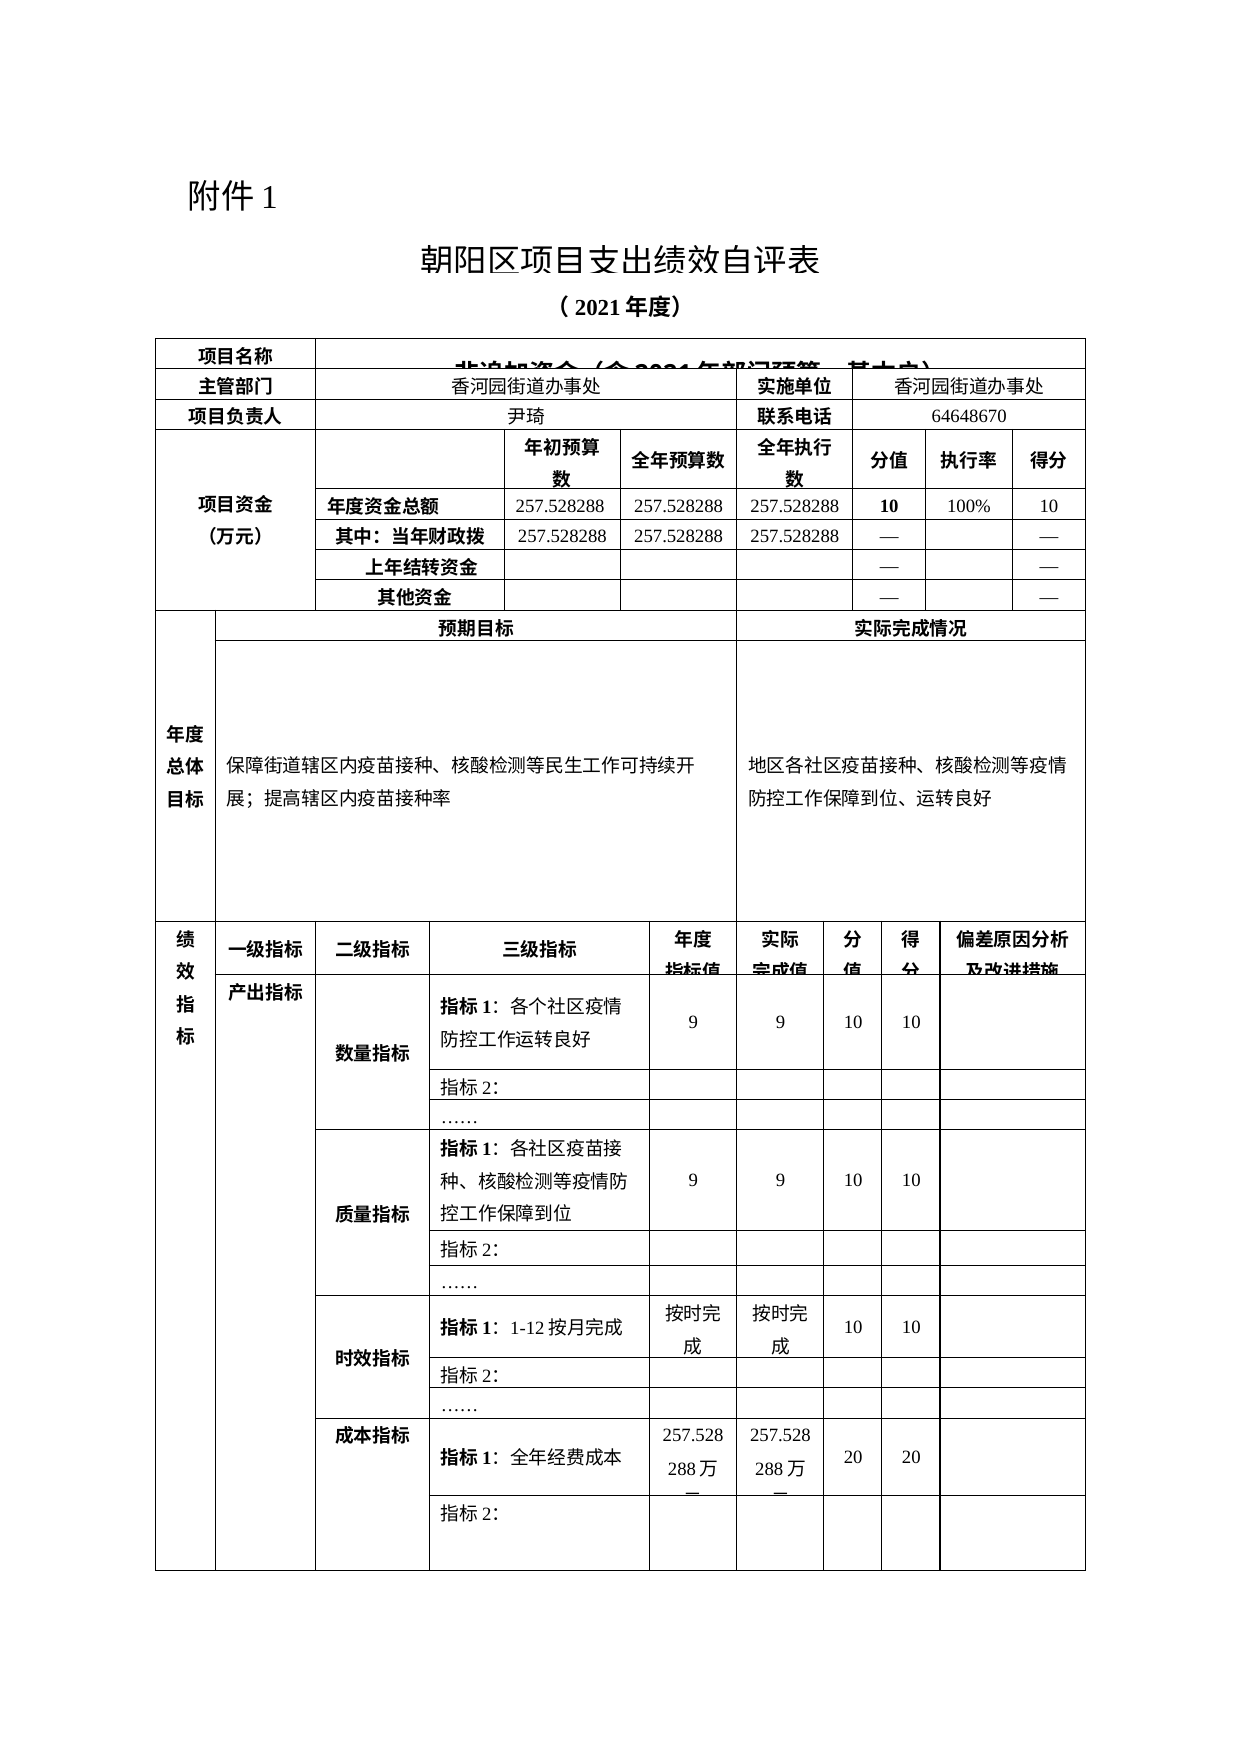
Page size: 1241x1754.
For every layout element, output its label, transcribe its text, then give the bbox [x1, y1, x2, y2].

table_cell 尹琦 [316, 400, 736, 429]
table_cell — [853, 520, 925, 549]
table_cell [941, 1358, 1085, 1387]
table_cell [650, 1266, 736, 1295]
table_cell 数量指标 [316, 975, 429, 1129]
table_cell 上年结转资金 [316, 550, 504, 579]
table_cell [737, 1100, 823, 1129]
table_cell 全年预算数 [621, 430, 736, 488]
table_cell [650, 1070, 736, 1099]
table_cell [824, 1231, 881, 1265]
table_cell [316, 430, 504, 488]
table_cell 10 [882, 1296, 939, 1357]
table_cell 实际 完成值 [737, 922, 823, 974]
table_cell [737, 580, 852, 609]
table_cell 其他资金 [316, 580, 504, 609]
table_cell 指标2： [430, 1231, 649, 1265]
table_cell 偏差原因分析及改进措施 [941, 922, 1085, 974]
table_cell [941, 1266, 1085, 1295]
table_cell [926, 550, 1012, 579]
table_cell 项目名称 [156, 339, 315, 368]
table_cell 按时完成 [650, 1296, 736, 1357]
table_cell [737, 1266, 823, 1295]
table_cell [505, 580, 620, 609]
table_cell [650, 1496, 736, 1570]
table_cell [941, 975, 1085, 1069]
table_cell 257.528288万元 [650, 1419, 736, 1495]
table_cell 一级指标 [216, 922, 315, 974]
table_cell 绩 效 指 标 [156, 922, 215, 1570]
table_cell [882, 1231, 939, 1265]
table_cell 三级指标 [430, 922, 649, 974]
table_cell 9 [650, 975, 736, 1069]
table_cell 年初预算数 [505, 430, 620, 488]
table_cell [737, 550, 852, 579]
table_cell [737, 1070, 823, 1099]
table_cell 年度资金总额 [316, 489, 504, 518]
table_cell — [1013, 550, 1085, 579]
table_cell 257.528288 [505, 489, 620, 518]
table_cell 257.528288 [621, 520, 736, 549]
table_cell 10 [1013, 489, 1085, 518]
table_cell 10 [824, 1296, 881, 1357]
table_cell （ 2021年度） [155, 273, 1085, 338]
table_cell [941, 1296, 1085, 1357]
table_cell 指标1：全年经费成本 [430, 1419, 649, 1495]
table_cell 得分 [1013, 430, 1085, 488]
table_cell [882, 1266, 939, 1295]
table_cell 全年执行数 [737, 430, 852, 488]
table_cell 257.528288 [737, 489, 852, 518]
table_cell [941, 1130, 1085, 1230]
table_cell [941, 1070, 1085, 1099]
table_cell [650, 1388, 736, 1417]
table_cell [926, 580, 1012, 609]
table_header 朝阳区项目支出绩效自评表 [155, 227, 1085, 273]
table_cell 9 [650, 1130, 736, 1230]
table_cell — [1013, 580, 1085, 609]
table_cell [505, 550, 620, 579]
table_cell 香河园街道办事处 [853, 369, 1085, 398]
table_cell [941, 1419, 1085, 1495]
table_cell 100% [926, 489, 1012, 518]
table_cell [882, 1496, 939, 1570]
table_cell [650, 1231, 736, 1265]
table_cell 实施单位 [737, 369, 852, 398]
table_cell — [1013, 520, 1085, 549]
table_cell [737, 1358, 823, 1387]
table_cell 按时完成 [737, 1296, 823, 1357]
table_cell 20 [882, 1419, 939, 1495]
table_cell [824, 1266, 881, 1295]
table_cell 指标1：各社区疫苗接种、核酸检测等疫情防控工作保障到位 [430, 1130, 649, 1230]
table_cell 二级指标 [316, 922, 429, 974]
table_cell [941, 1100, 1085, 1129]
table_cell 年度 指标值 [650, 922, 736, 974]
table_cell 10 [824, 975, 881, 1069]
table_cell 10 [882, 975, 939, 1069]
table_cell 执行率 [926, 430, 1012, 488]
table_cell [882, 1388, 939, 1417]
table_cell …… [430, 1388, 649, 1417]
table_cell 指标1：各个社区疫情防控工作运转良好 [430, 975, 649, 1069]
table_cell 主管部门 [156, 369, 315, 398]
table_cell 257.528288万元 [737, 1419, 823, 1495]
table_cell 香河园街道办事处 [316, 369, 736, 398]
table_cell 联系电话 [737, 400, 852, 429]
table_cell 成本指标 [316, 1419, 429, 1570]
text 附件1 [187, 162, 1053, 227]
table_cell 指标2： [430, 1358, 649, 1387]
table_cell [882, 1070, 939, 1099]
table_cell [882, 1100, 939, 1129]
table_cell 257.528288 [505, 520, 620, 549]
table_cell [650, 1100, 736, 1129]
table_cell 非追加资金（含2021年部门预算、基本户） [316, 339, 1085, 368]
table_cell 9 [737, 1130, 823, 1230]
table_cell 其中：当年财政拨款 [316, 520, 504, 549]
table_cell 得分 [882, 922, 939, 974]
table_cell [737, 1231, 823, 1265]
table_cell [882, 1358, 939, 1387]
table_cell 指标2： [430, 1070, 649, 1099]
table_cell 分值 [853, 430, 925, 488]
table_cell 时效指标 [316, 1296, 429, 1417]
table_cell 项目资金 （万元） [156, 430, 315, 609]
table_cell [621, 550, 736, 579]
table_cell 实际完成情况 [737, 611, 1085, 640]
table_cell [926, 520, 1012, 549]
table_cell [941, 1388, 1085, 1417]
table_cell 10 [824, 1130, 881, 1230]
table_cell 预期目标 [216, 611, 736, 640]
table_cell 10 [853, 489, 925, 518]
table_cell — [853, 550, 925, 579]
table_cell 9 [737, 975, 823, 1069]
table_cell [737, 1388, 823, 1417]
table_cell [824, 1100, 881, 1129]
table_cell 保障街道辖区内疫苗接种、核酸检测等民生工作可持续开展；提高辖区内疫苗接种率 [216, 641, 736, 921]
table_cell 指标2： [430, 1496, 649, 1570]
table_cell [650, 1358, 736, 1387]
table_cell 地区各社区疫苗接种、核酸检测等疫情防控工作保障到位、运转良好 [737, 641, 1085, 921]
table_cell …… [430, 1266, 649, 1295]
table_cell [824, 1388, 881, 1417]
table_cell [737, 1496, 823, 1570]
table_cell 10 [882, 1130, 939, 1230]
table_cell …… [430, 1100, 649, 1129]
table_cell 产出指标 [216, 975, 315, 1570]
table_cell [941, 1231, 1085, 1265]
table_cell 项目负责人 [156, 400, 315, 429]
table_cell 质量指标 [316, 1130, 429, 1295]
table_cell [824, 1358, 881, 1387]
table_cell [824, 1070, 881, 1099]
table_cell [621, 580, 736, 609]
table_cell 年度总体目标 [156, 611, 215, 921]
table_cell 257.528288 [737, 520, 852, 549]
table_cell — [853, 580, 925, 609]
table_cell 分值 [824, 922, 881, 974]
table_cell 64648670 [853, 400, 1085, 429]
table_cell 20 [824, 1419, 881, 1495]
table_cell 257.528288 [621, 489, 736, 518]
table_cell 指标1：1-12按月完成 [430, 1296, 649, 1357]
table_cell [941, 1496, 1085, 1570]
table_cell [824, 1496, 881, 1570]
